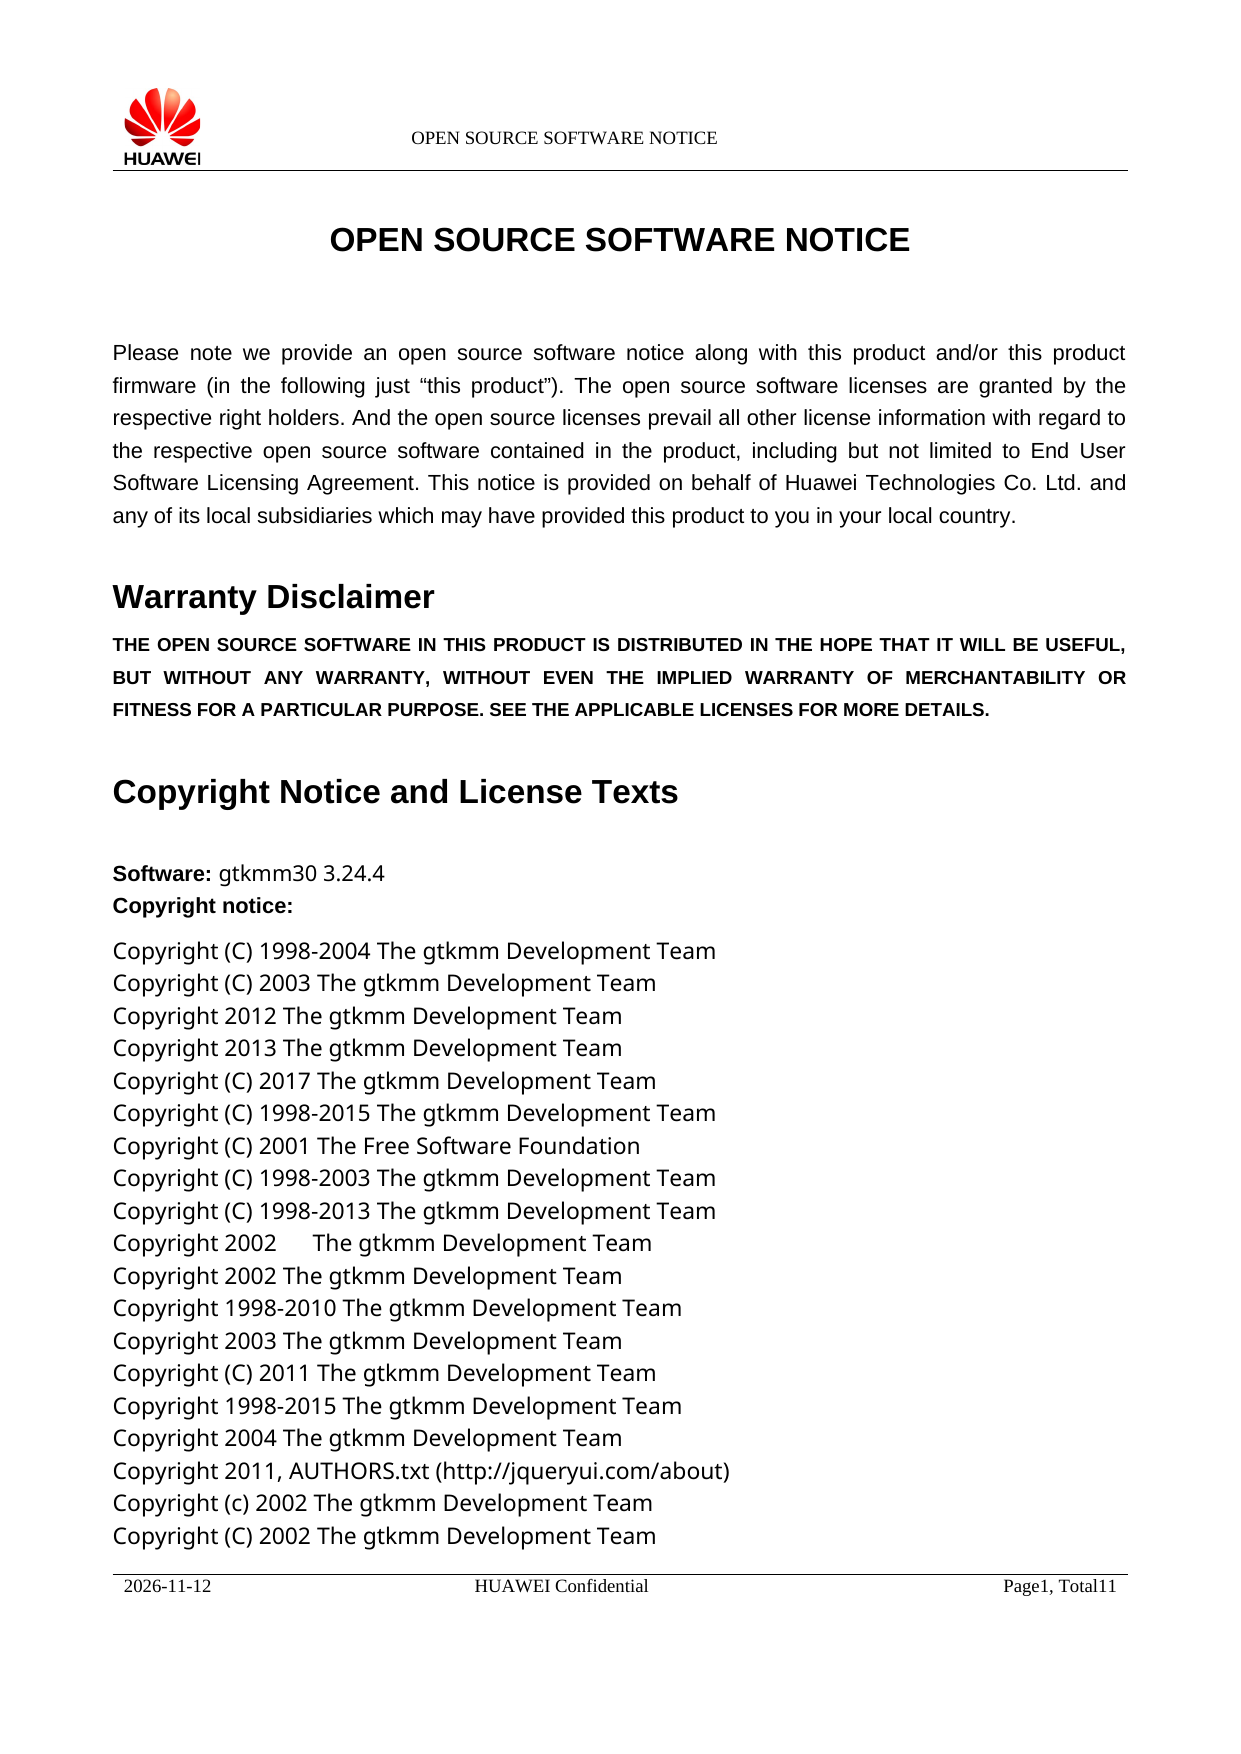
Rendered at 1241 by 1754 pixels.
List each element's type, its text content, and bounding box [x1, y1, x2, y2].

text Warranty Disclaimer [112, 564, 1128, 629]
text OPEN SOURCE SOFTWARE NOTICE [112, 206, 1128, 271]
title Software: gtkmm30 3.24.4 [112, 856, 1128, 889]
picture [124, 88, 201, 165]
text Copyright notice: [112, 889, 1128, 921]
text The open source software in this product is distributed in the hope that it will be useful, but WITHOUT ANY WARRANTY, without even the implied warranty of MERCHANTABILITY or FITNESS FOR A PARTICULAR PURPOSE. See the applicable licenses for more details. [112, 629, 1128, 726]
text Please note we provide an open source software notice along with this product and/or this product firmware (in the following just “this product”). The open source software licenses are granted by the respective right holders. And the open source licenses prevail all other license information with regard to the respective open source software contained in the product, including but not limited to End User Software Licensing Agreement. This notice is provided on behalf of Huawei Technologies Co. Ltd. and any of its local subsidiaries which may have provided this product to you in your local country. [112, 336, 1128, 531]
text Copyright Notice and License Texts [112, 759, 1128, 824]
